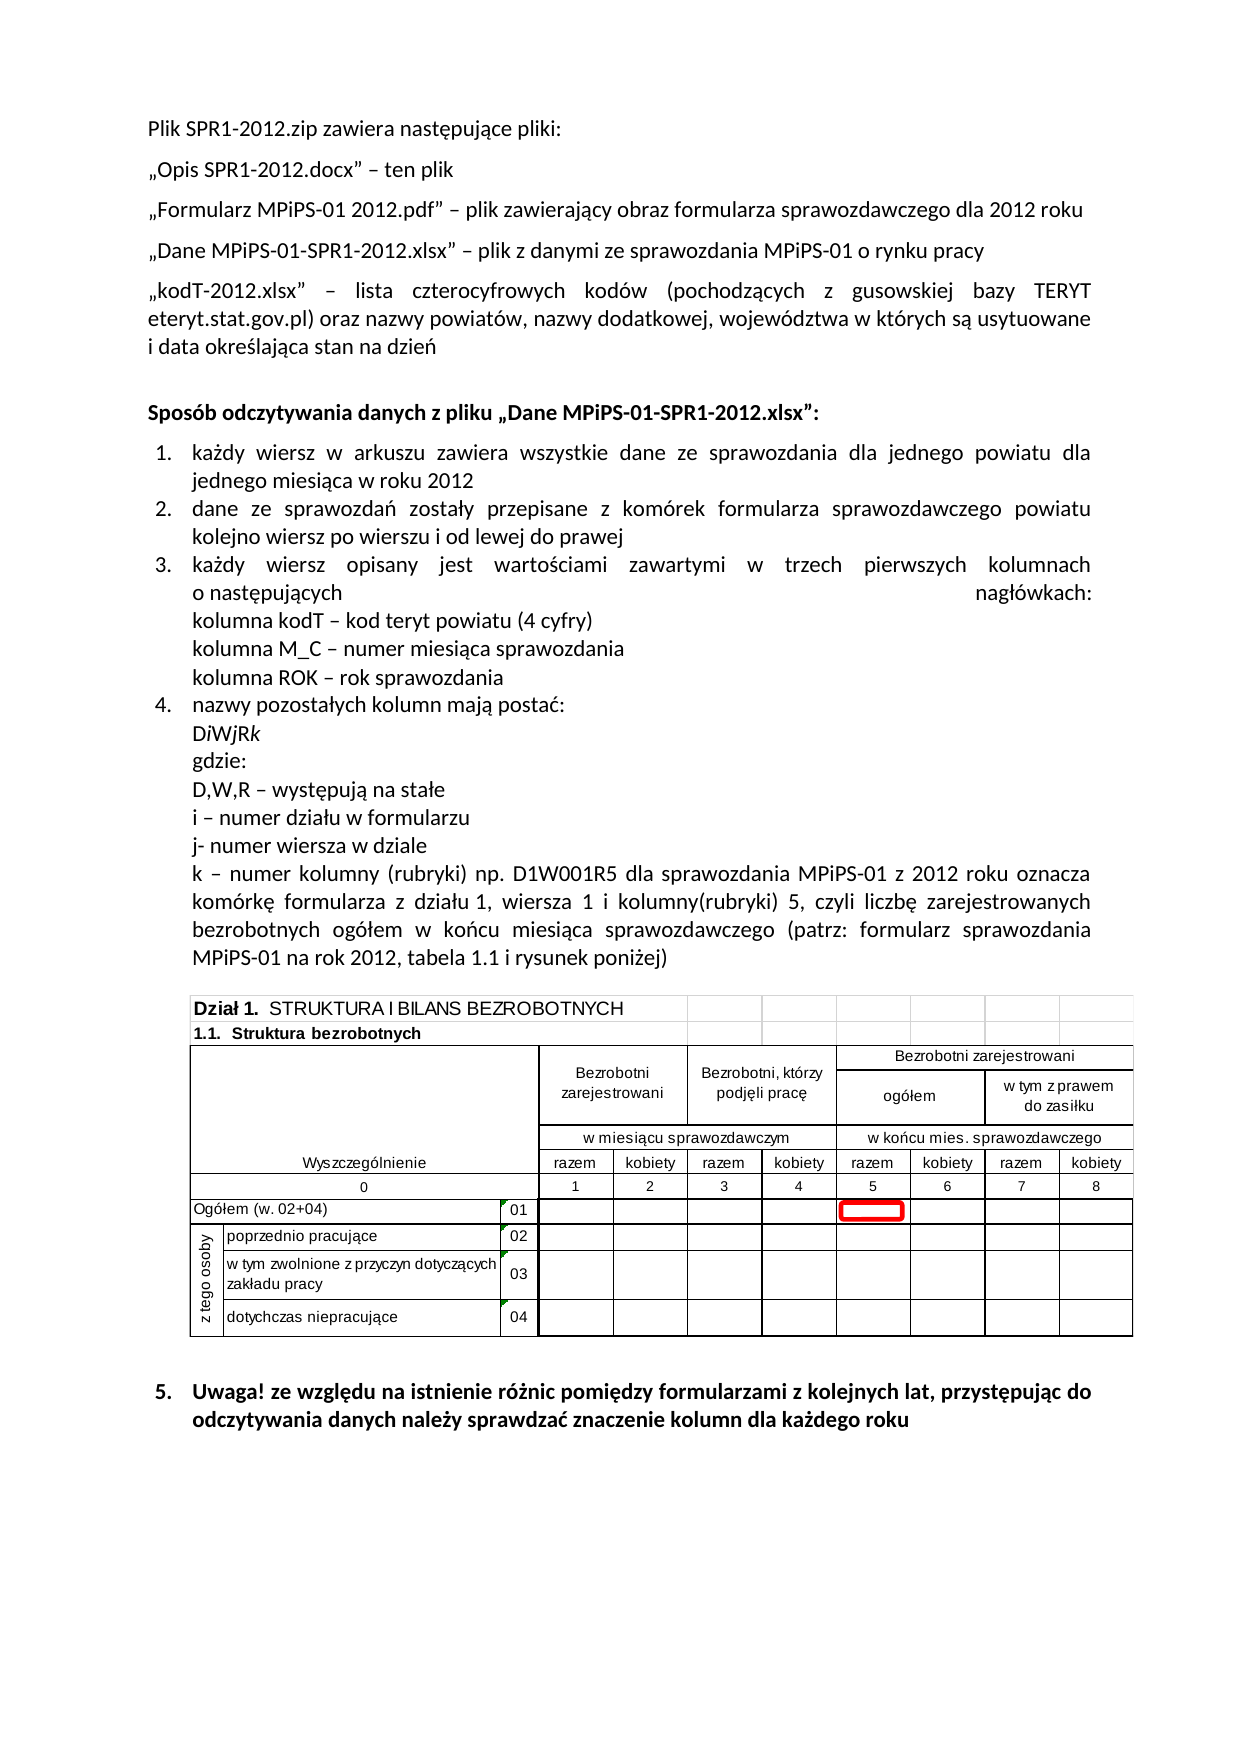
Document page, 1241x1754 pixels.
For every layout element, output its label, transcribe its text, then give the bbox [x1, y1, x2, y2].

text Plik SPR1-2012.zip zawiera następujące pliki: [148, 114, 1093, 142]
text „Dane MPiPS-01-SPR1-2012.xlsx” – plik z danymi ze sprawozdania MPiPS-01 o rynku pracy [148, 236, 1093, 264]
text Sposób odczytywania danych z pliku „Dane MPiPS-01-SPR1-2012.xlsx”: [148, 398, 1093, 426]
text „kodT-2012.xlsx” – lista czterocyfrowych kodów (pochodzących z gusowskiej bazy TERYT eteryt.stat.gov.pl) oraz nazwy powiatów, nazwy dodatkowej, województwa w których są usytuowane i data określająca stan na dzień [148, 276, 1093, 360]
list Uwaga! ze względu na istnienie różnic pomiędzy formularzami z kolejnych lat, przystępując do odczytywania danych należy sprawdzać znaczenie kolumn dla każdego roku [154, 1377, 1093, 1433]
list D,W,R – występują na stałe [192, 775, 1093, 803]
list każdy wiersz w arkuszu zawiera wszystkie dane ze sprawozdania dla jednego powiatu dla jednego miesiąca w roku 2012 [155, 438, 1093, 494]
list nazwy pozostałych kolumn mają postać: [154, 691, 1093, 719]
list kolumna ROK – rok sprawozdania [192, 663, 1093, 691]
list i – numer działu w formularzu [192, 803, 1093, 831]
list gdzie: [192, 747, 1093, 775]
list k – numer kolumny (rubryki) np. D1W001R5 dla sprawozdania MPiPS-01 z 2012 roku oznacza komórkę formularza z działu 1, wiersza 1 i kolumny(rubryki) 5, czyli liczbę zarejestrowanych bezrobotnych ogółem w końcu miesiąca sprawozdawczego (patrz: formularz sprawozdania MPiPS-01 na rok 2012, tabela 1.1 i rysunek poniżej) [192, 859, 1093, 971]
list j- numer wiersza w dziale [192, 831, 1093, 859]
list dane ze sprawozdań zostały przepisane z komórek formularza sprawozdawczego powiatu kolejno wiersz po wierszu i od lewej do prawej [155, 494, 1093, 551]
list każdy wiersz opisany jest wartościami zawartymi w trzech pierwszych kolumnach o następujących nagłówkach: kolumna kodT – kod teryt powiatu (4 cyfry) [154, 551, 1093, 634]
list kolumna M_C – numer miesiąca sprawozdania [192, 634, 1093, 663]
text „Formularz MPiPS-01 2012.pdf” – plik zawierający obraz formularza sprawozdawczego dla 2012 roku [148, 195, 1093, 223]
list DiWjRk [192, 719, 1093, 747]
text „Opis SPR1-2012.docx” – ten plik [148, 155, 1093, 183]
